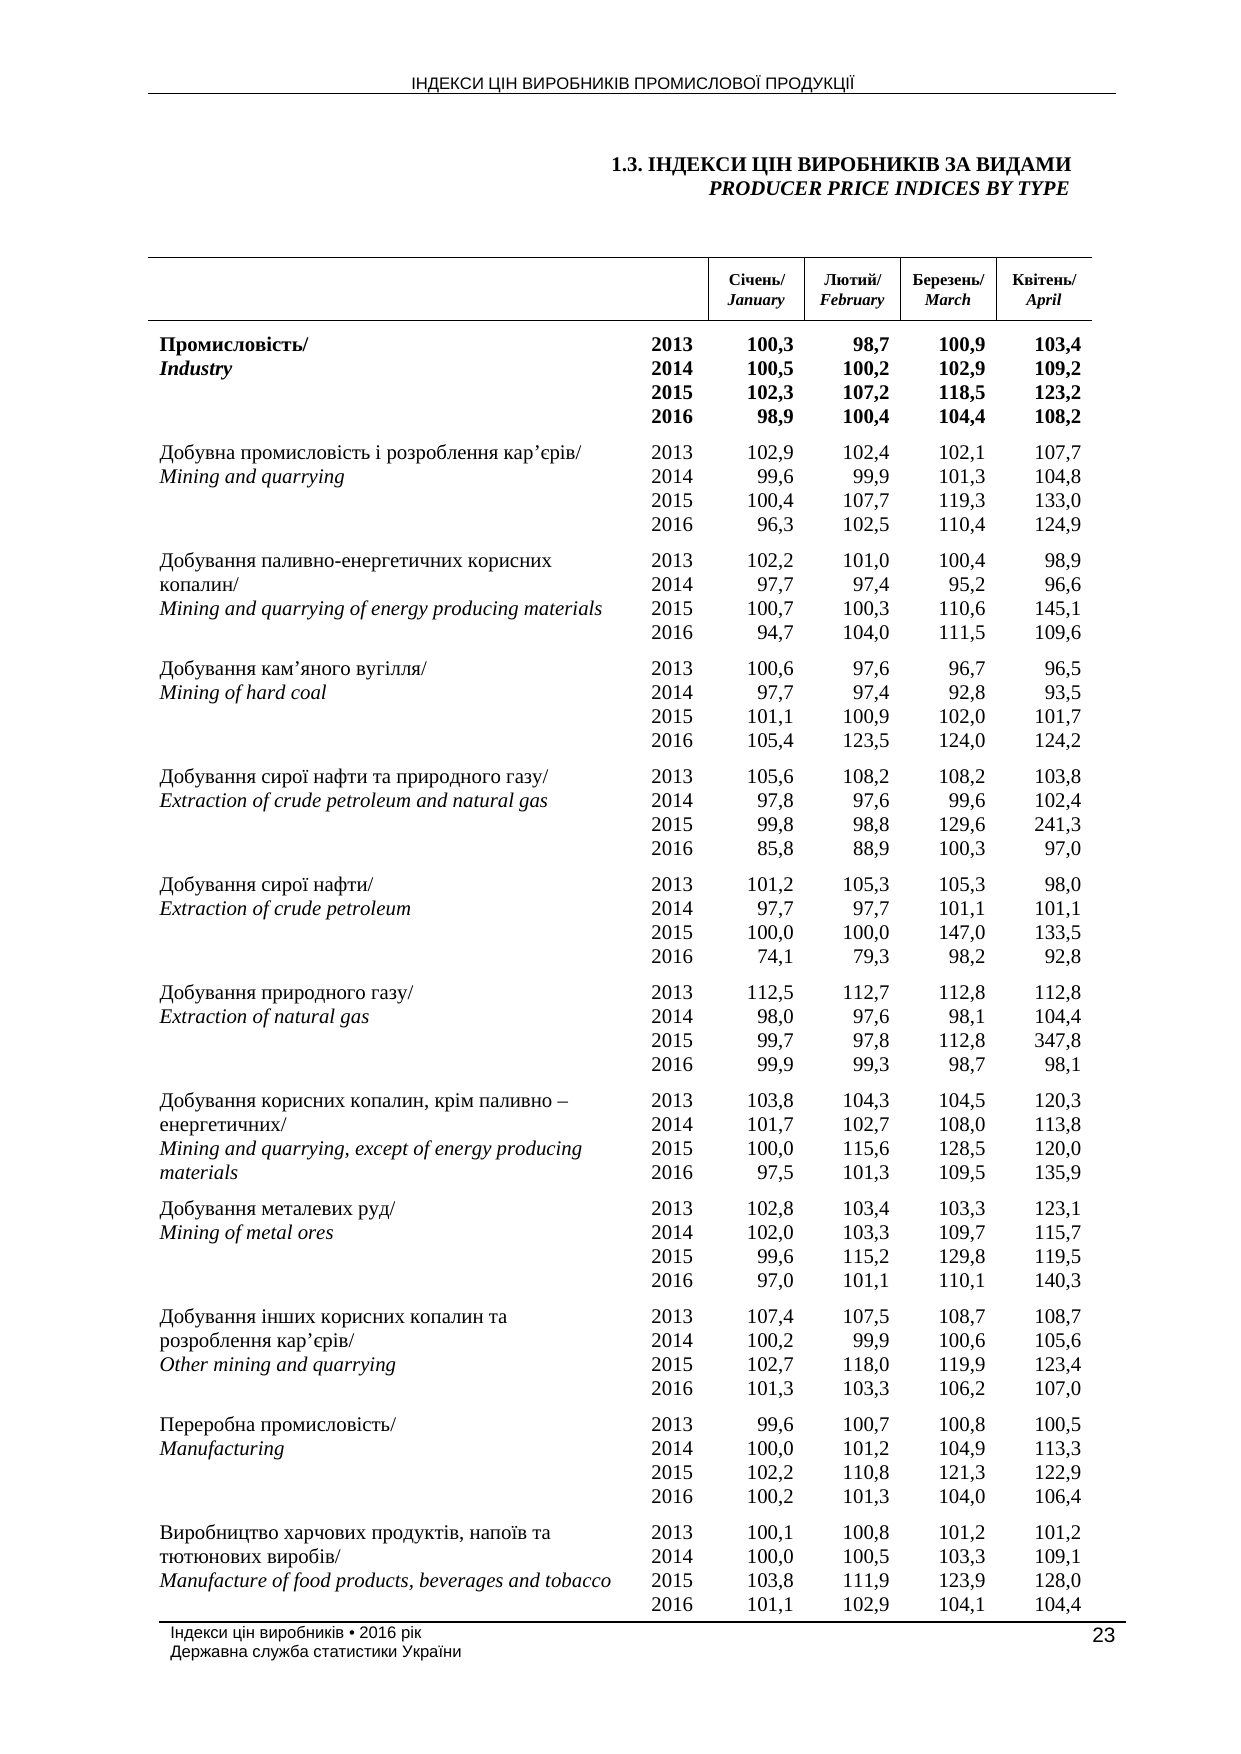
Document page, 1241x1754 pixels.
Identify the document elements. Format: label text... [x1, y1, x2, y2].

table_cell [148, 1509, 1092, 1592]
text PRODUCER PRICE INDICES BY TYPE [148, 176, 1071, 200]
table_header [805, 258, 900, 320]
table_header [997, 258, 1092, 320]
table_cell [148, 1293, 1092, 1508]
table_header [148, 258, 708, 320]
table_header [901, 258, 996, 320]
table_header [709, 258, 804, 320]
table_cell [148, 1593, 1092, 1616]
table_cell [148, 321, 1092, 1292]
text 1.3. ІНДЕКСИ ЦІН ВИРОБНИКІВ ЗА ВИДАМИ [148, 152, 1071, 176]
